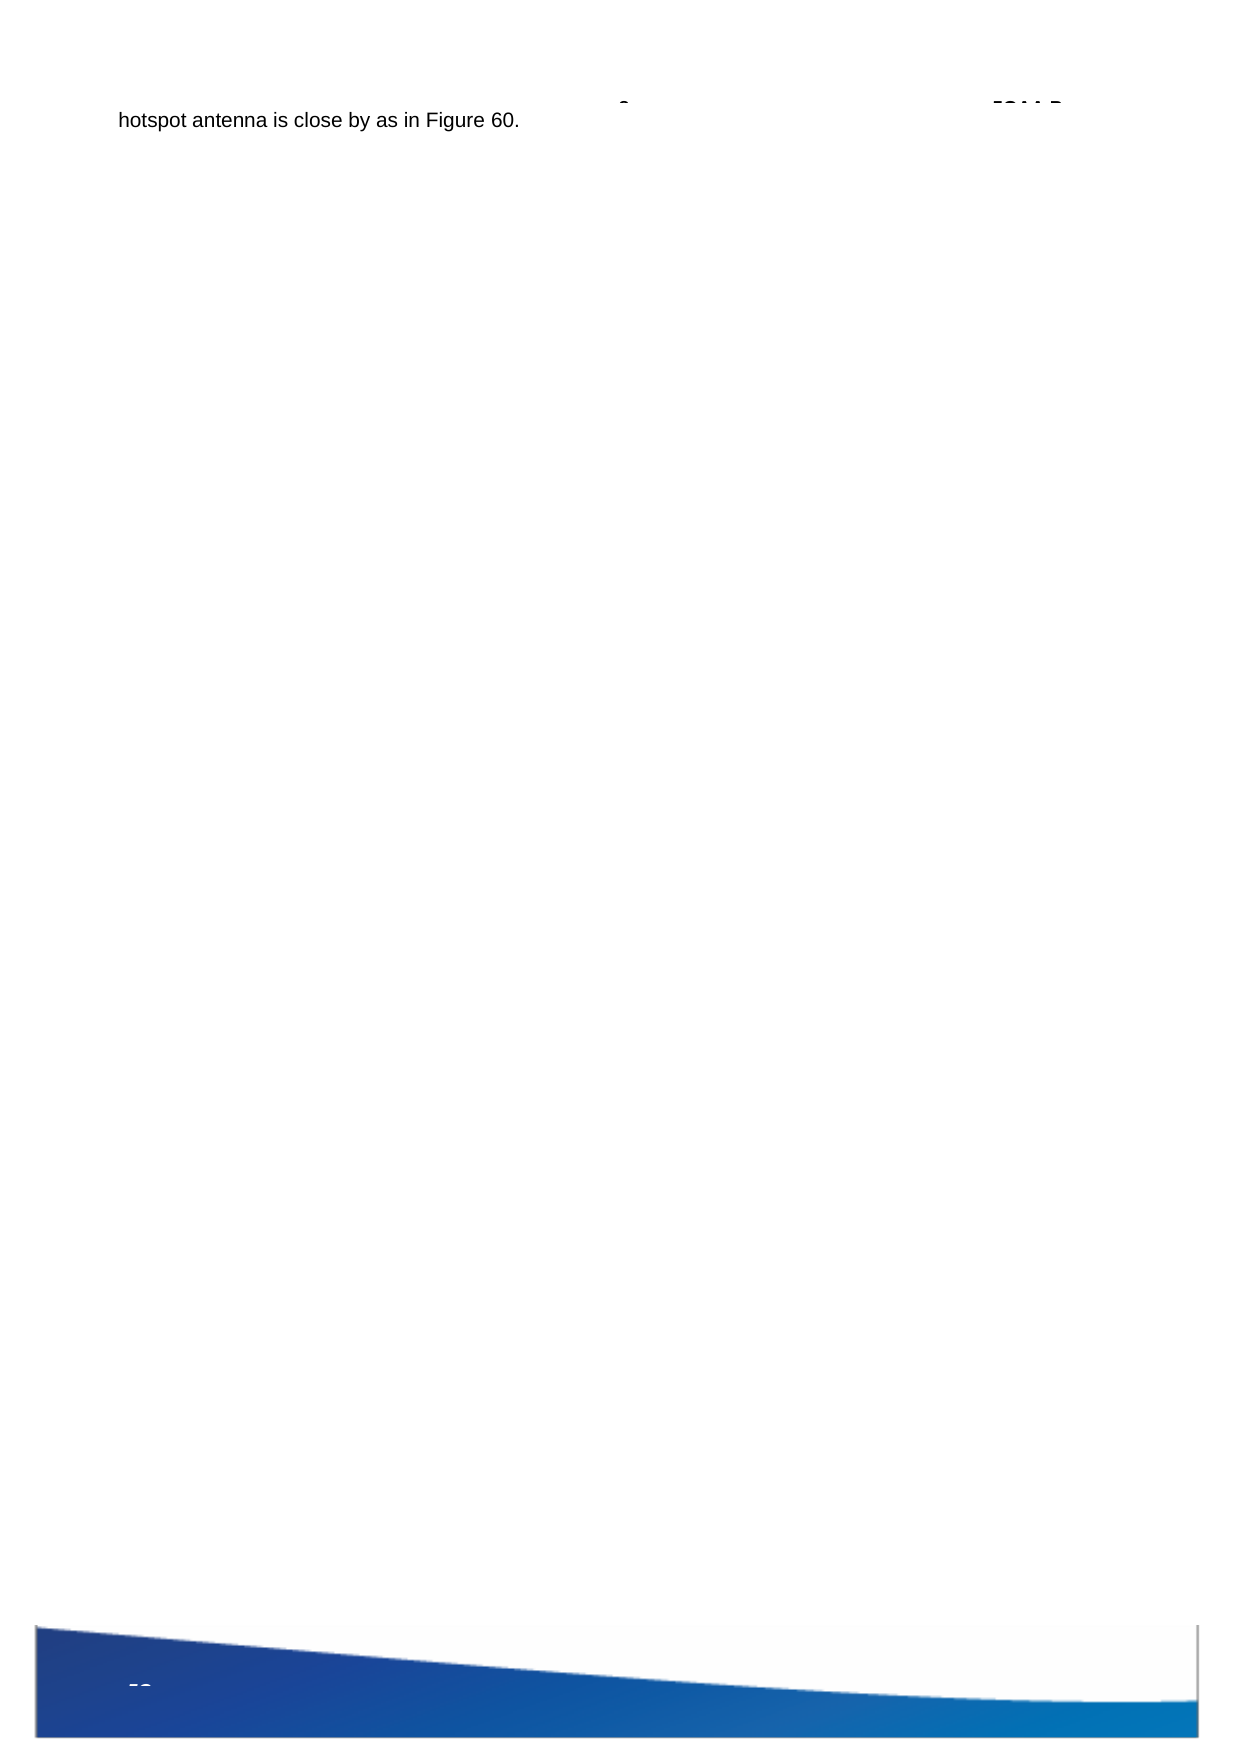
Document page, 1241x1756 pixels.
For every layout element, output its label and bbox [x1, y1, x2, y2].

picture [0, 1625, 1241, 1755]
text [118, 108, 1123, 132]
